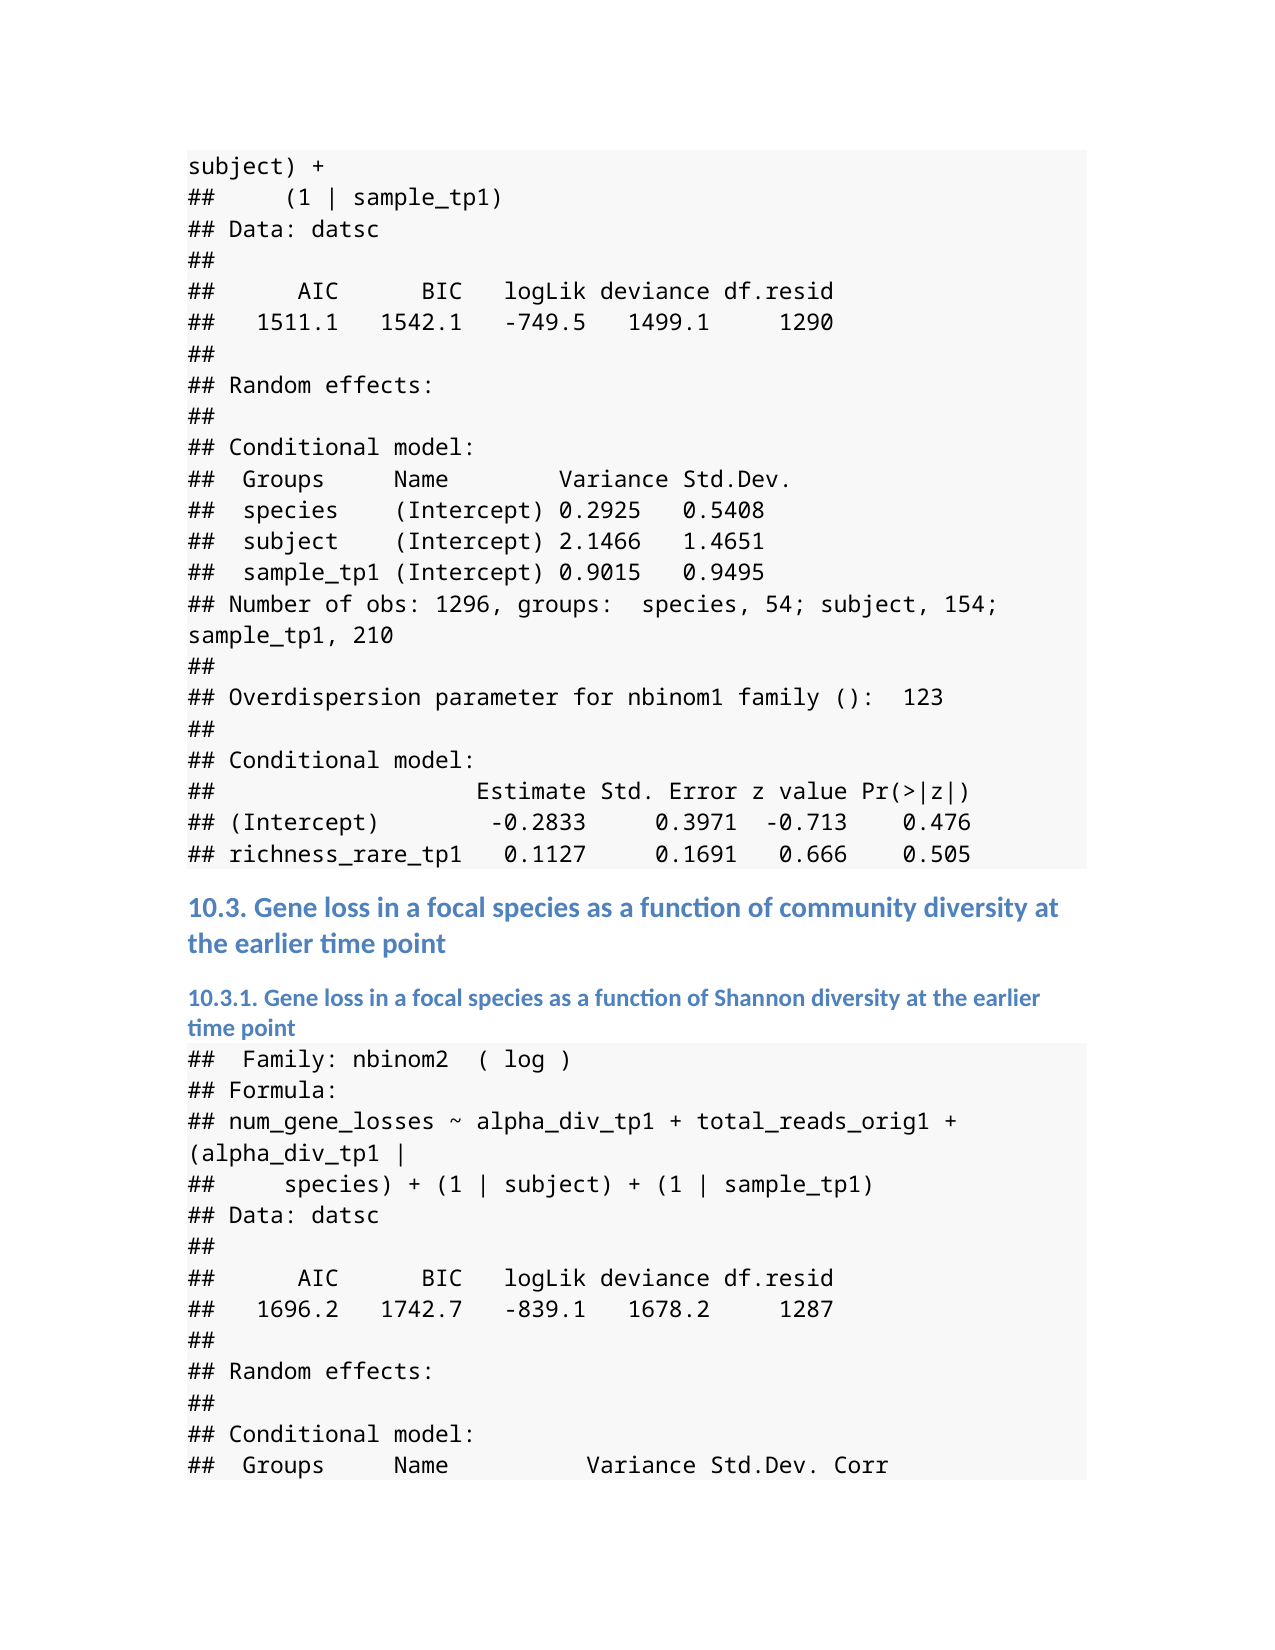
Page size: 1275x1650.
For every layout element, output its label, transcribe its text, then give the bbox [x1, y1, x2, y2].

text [187, 150, 1087, 869]
subtitle 10.3. Gene loss in a focal species as a function of community diversity at the earlier time point [187, 889, 1087, 961]
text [187, 1043, 1087, 1480]
subtitle 10.3.1. Gene loss in a focal species as a function of Shannon diversity at the earlier time point [187, 982, 1087, 1043]
